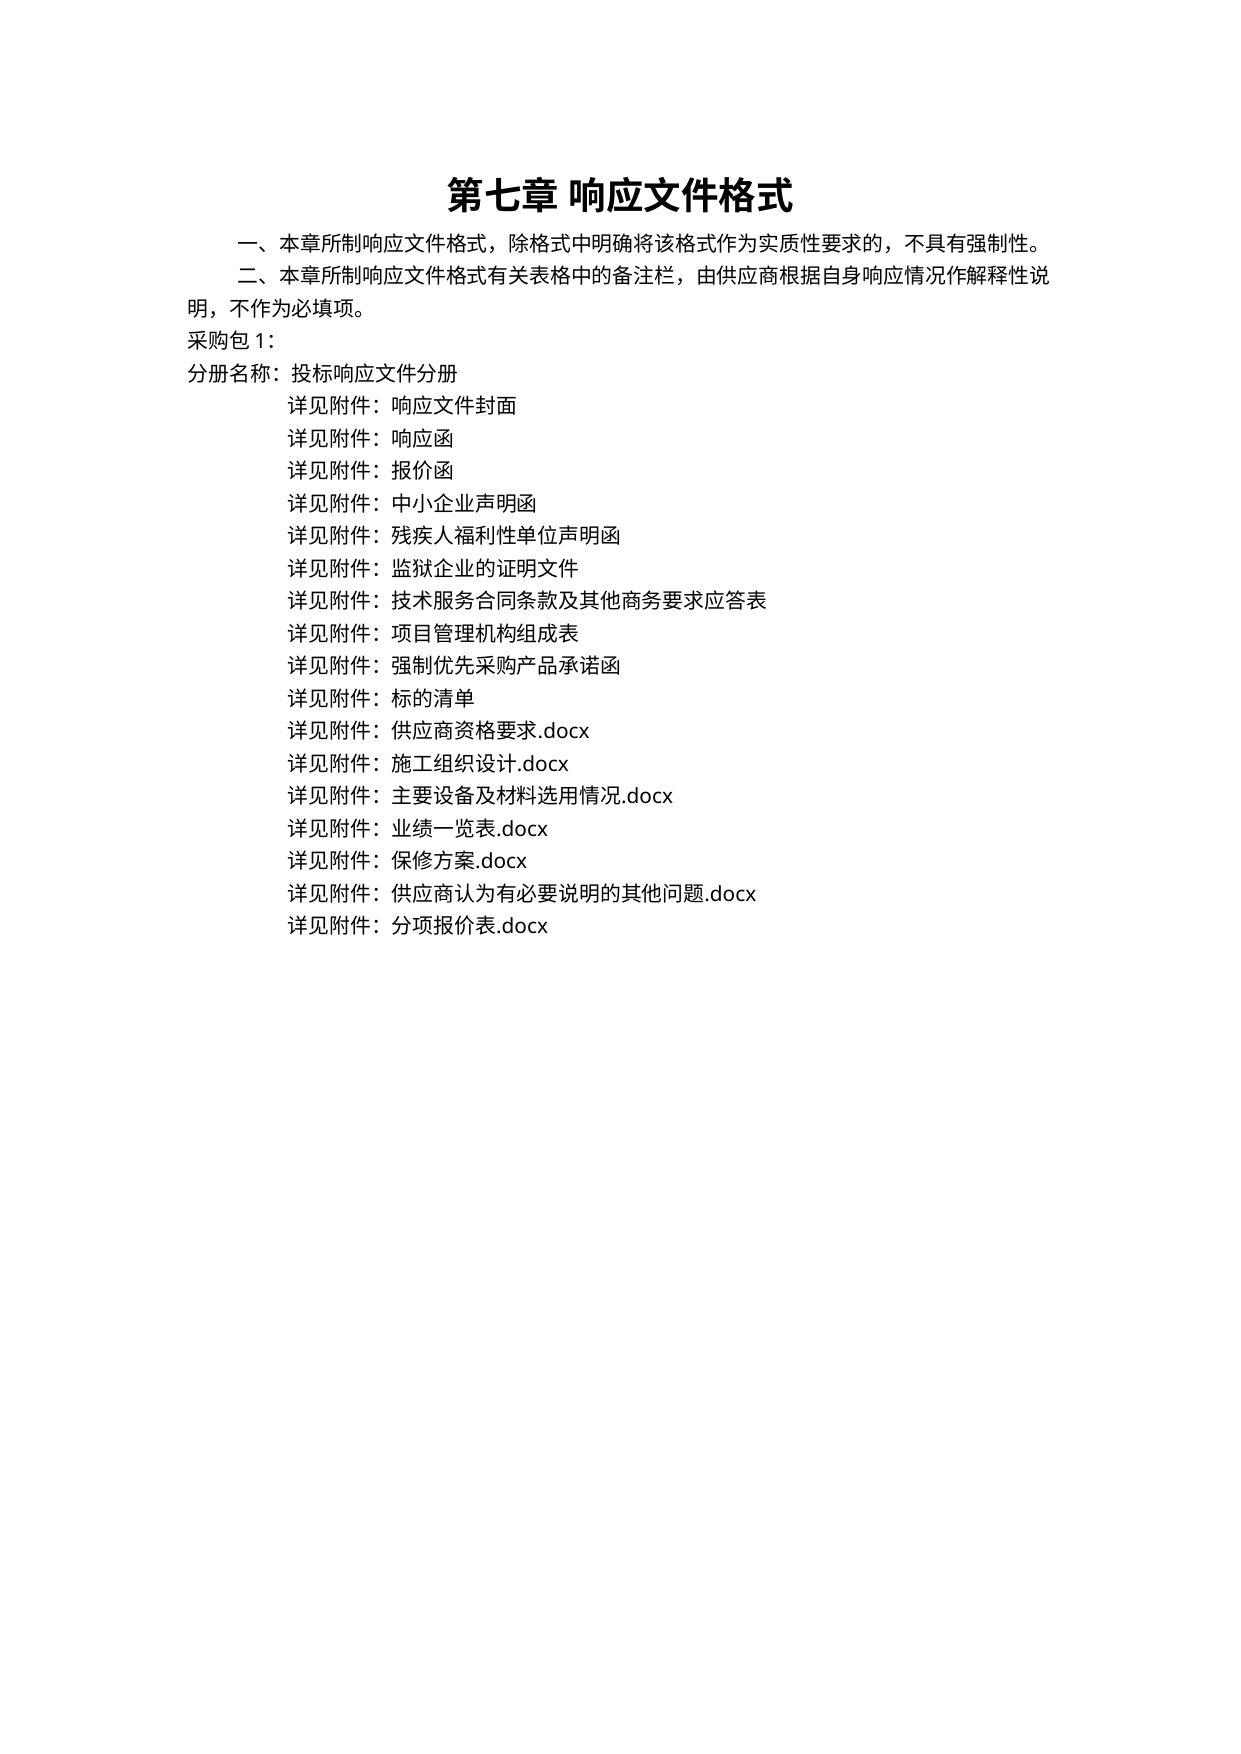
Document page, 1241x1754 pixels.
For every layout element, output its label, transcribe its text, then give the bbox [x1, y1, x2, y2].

text 详见附件：报价函 [187, 454, 1053, 487]
text 详见附件：响应函 [187, 422, 1053, 454]
text 详见附件：保修方案.docx [187, 844, 1053, 877]
text 采购包1： [187, 324, 1053, 357]
text 详见附件：施工组织设计.docx [187, 747, 1053, 779]
text 详见附件：残疾人福利性单位声明函 [187, 519, 1053, 552]
text 详见附件：标的清单 [187, 682, 1053, 714]
text 分册名称：投标响应文件分册 [187, 357, 1053, 389]
text 详见附件：主要设备及材料选用情况.docx [187, 779, 1053, 812]
text 详见附件：业绩一览表.docx [187, 812, 1053, 844]
text 详见附件：项目管理机构组成表 [187, 617, 1053, 649]
text 详见附件：强制优先采购产品承诺函 [187, 649, 1053, 682]
text 详见附件：技术服务合同条款及其他商务要求应答表 [187, 584, 1053, 617]
text 详见附件：响应文件封面 [187, 389, 1053, 422]
text 详见附件：供应商认为有必要说明的其他问题.docx [187, 877, 1053, 909]
text 二、本章所制响应文件格式有关表格中的备注栏，由供应商根据自身响应情况作解释性说明，不作为必填项。 [187, 259, 1053, 324]
text 详见附件：供应商资格要求.docx [187, 714, 1053, 747]
text 第七章 响应文件格式 [187, 162, 1053, 227]
text 详见附件：监狱企业的证明文件 [187, 552, 1053, 584]
text 一、本章所制响应文件格式，除格式中明确将该格式作为实质性要求的，不具有强制性。 [187, 227, 1053, 259]
text 详见附件：中小企业声明函 [187, 487, 1053, 519]
text 详见附件：分项报价表.docx [187, 909, 1053, 942]
